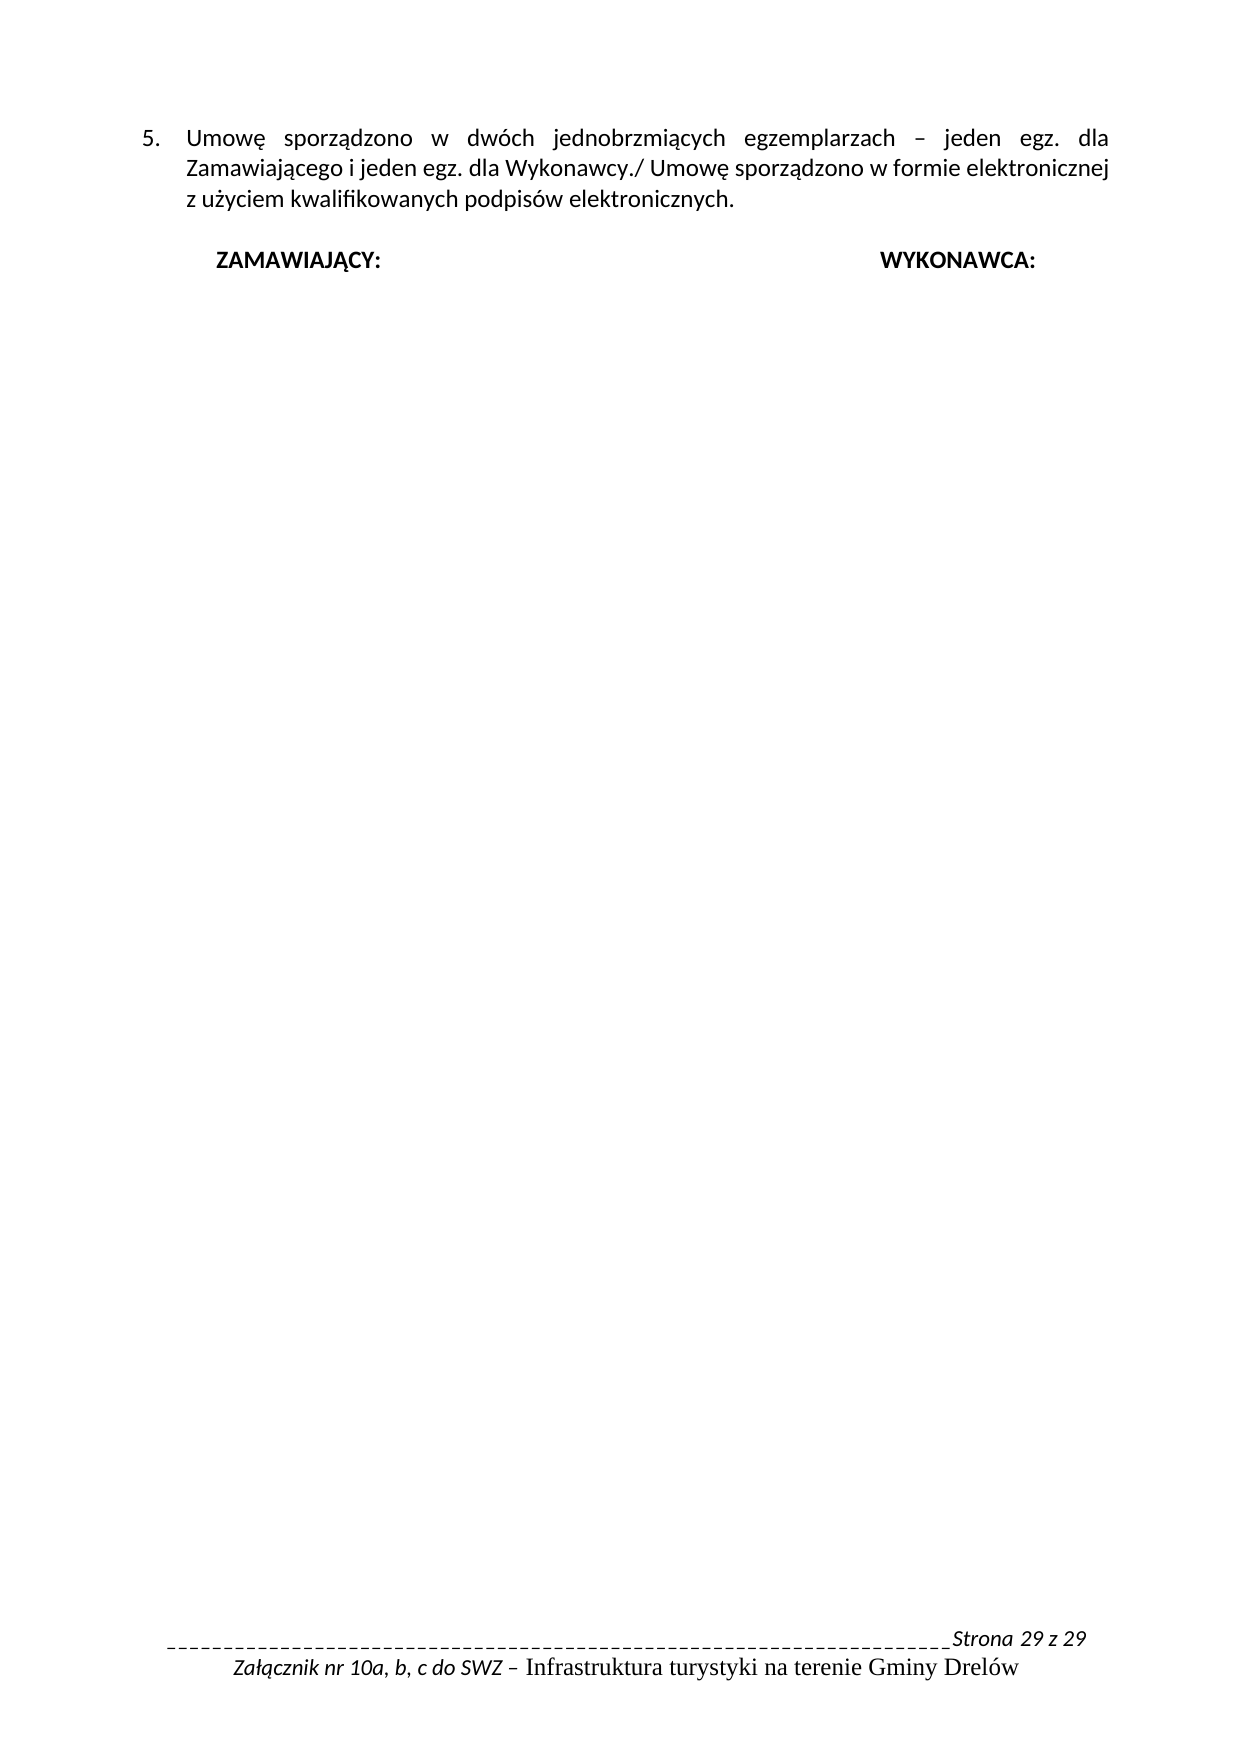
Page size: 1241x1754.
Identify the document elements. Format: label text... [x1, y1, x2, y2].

subtitle ZAMAWIAJĄCY: WYKONAWCA: [142, 244, 1110, 274]
list Umowę sporządzono w dwóch jednobrzmiących egzemplarzach – jeden egz. dla Zamawiającego i jeden egz. dla Wykonawcy./ Umowę sporządzono w formie elektronicznej z użyciem kwalifikowanych podpisów elektronicznych. [142, 122, 1110, 213]
